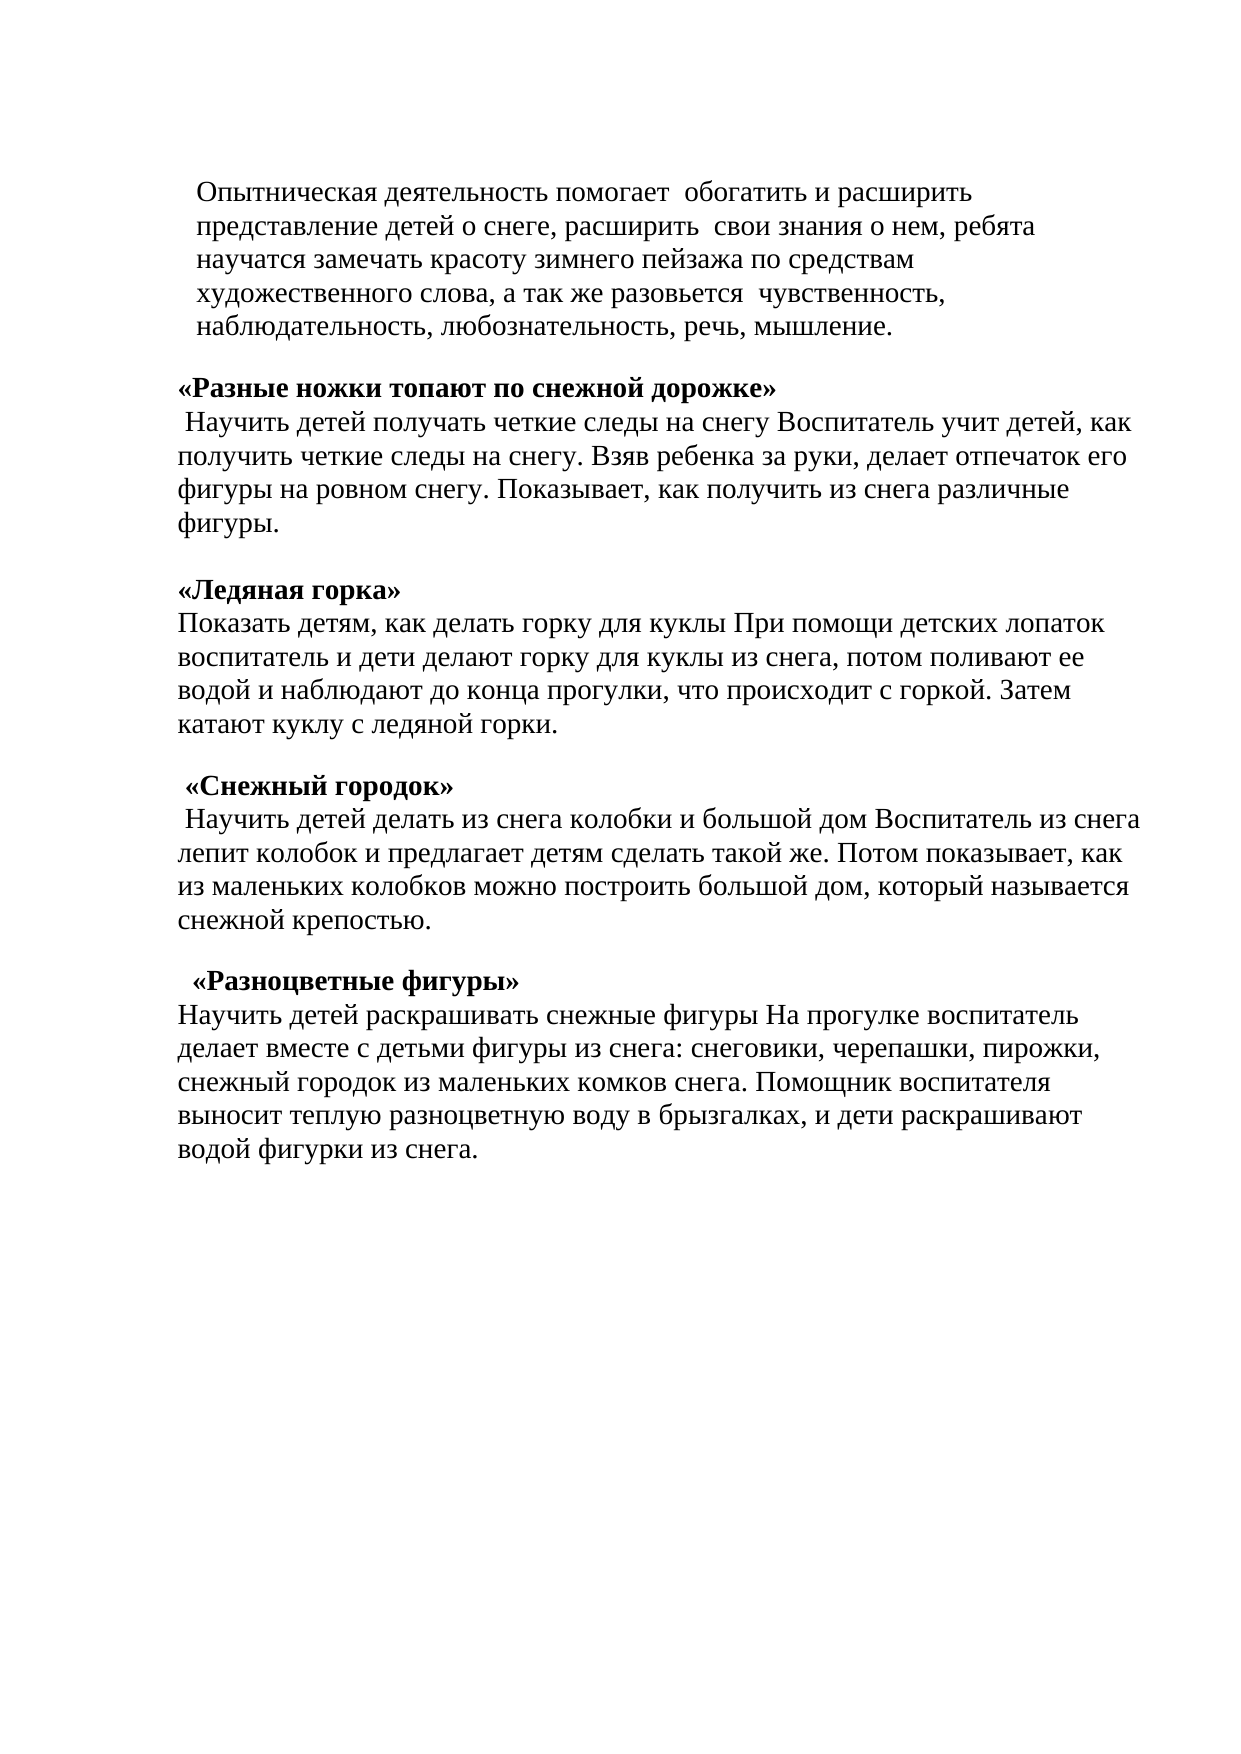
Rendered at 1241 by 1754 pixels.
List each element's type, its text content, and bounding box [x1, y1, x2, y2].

text «Снежный городок» [177, 768, 1152, 801]
text «Разноцветные фигуры» [177, 963, 1152, 997]
text Показать детям, как делать горку для куклы При помощи детских лопаток воспитатель и дети делают горку для куклы из снега, потом поливают ее водой и наблюдают до конца прогулки, что происходит с горкой. Затем катают куклу с ледяной горки. [177, 605, 1152, 739]
text Научить детей получать четкие следы на снегу Воспитатель учит детей, как получить четкие следы на снегу. Взяв ребенка за руки, делает отпечаток его фигуры на ровном снегу. Показывает, как получить из снега различные фигуры. [177, 404, 1152, 538]
text «Ледяная горка» [177, 572, 1152, 605]
text Опытническая деятельность помогает обогатить и расширить представление детей о снеге, расширить свои знания о нем, ребята научатся замечать красоту зимнего пейзажа по средствам художественного слова, а так же разовьется чувственность, наблюдательность, любознательность, речь, мышление. [196, 174, 1133, 342]
text «Разные ножки топают по снежной дорожке» [177, 371, 1152, 404]
text Научить детей раскрашивать снежные фигуры На прогулке воспитатель делает вместе с детьми фигуры из снега: снеговики, черепашки, пирожки, снежный городок из маленьких комков снега. Помощник воспитателя выносит теплую разноцветную воду в брызгалках, и дети раскрашивают водой фигурки из снега. [177, 997, 1152, 1164]
text Научить детей делать из снега колобки и большой дом Воспитатель из снега лепит колобок и предлагает детям сделать такой же. Потом показывает, как из маленьких колобков можно построить большой дом, который называется снежной крепостью. [177, 801, 1152, 935]
